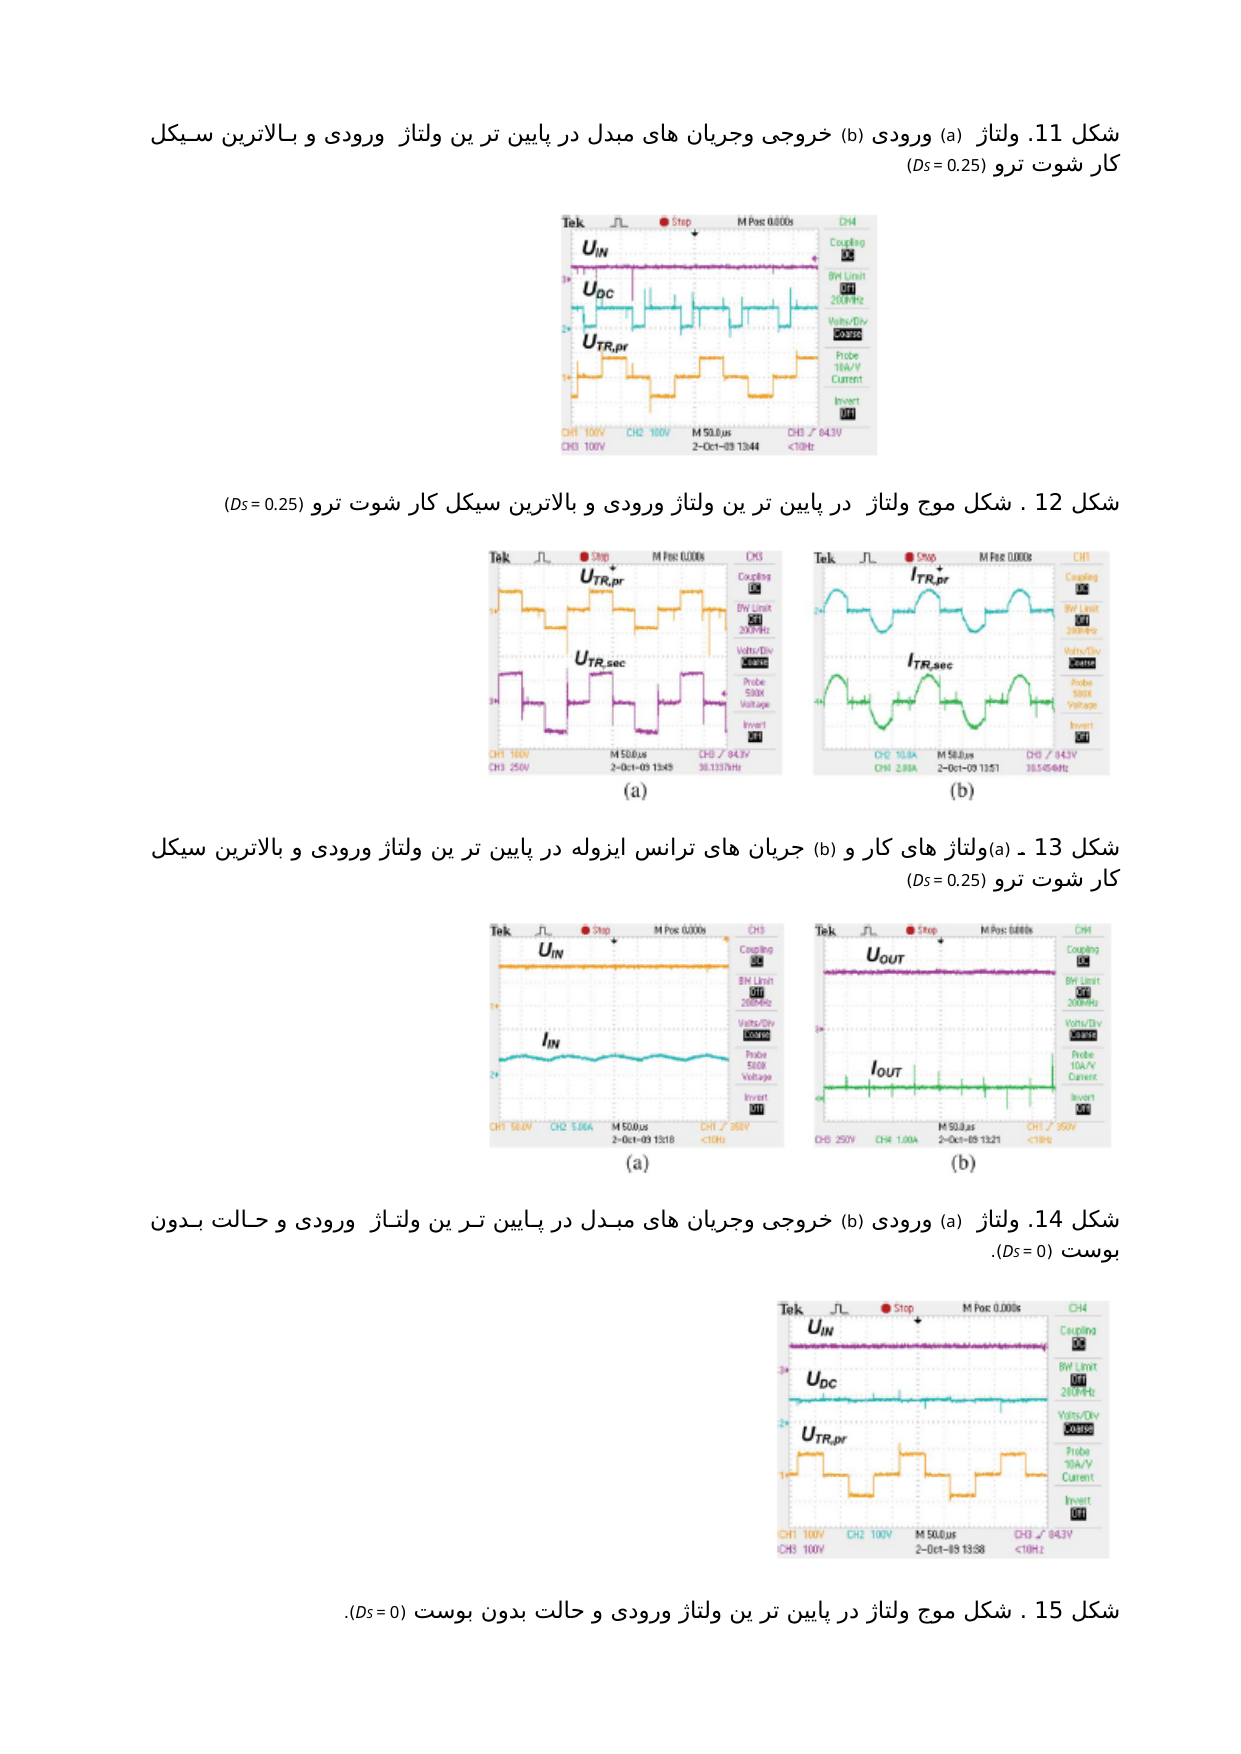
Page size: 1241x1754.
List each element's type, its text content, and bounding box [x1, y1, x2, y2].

text شکل 11. ولتاژ (a) ورودی (b) خروجی وجریان های مبدل در پایین تر ین ولتاژ ورودی و بالاترین سیکل کار شوت ترو (DS = 0.25) [150, 120, 1120, 177]
picture [552, 202, 887, 465]
text شکل 15 . شکل موج ولتاژ در پایین تر ین ولتاژ ورودی و حالت بدون بوست (DS = 0). [150, 1597, 1120, 1624]
picture [485, 916, 1120, 1181]
text شکل 13 . (a)ولتاژ های کار و (b) جریان های ترانس ایزوله در پایین تر ین ولتاژ ورودی و بالاترین سیکل کار شوت ترو (DS = 0.25) [150, 834, 1120, 892]
text شکل 14. ولتاژ (a) ورودی (b) خروجی وجریان های مبدل در پایین تر ین ولتاژ ورودی و حالت بدون بوست (DS = 0). [150, 1206, 1120, 1263]
picture [768, 1287, 1120, 1573]
text شکل 12 . شکل موج ولتاژ در پایین تر ین ولتاژ ورودی و بالاترین سیکل کار شوت ترو (DS = 0.25) [150, 489, 1120, 516]
picture [484, 540, 1120, 810]
